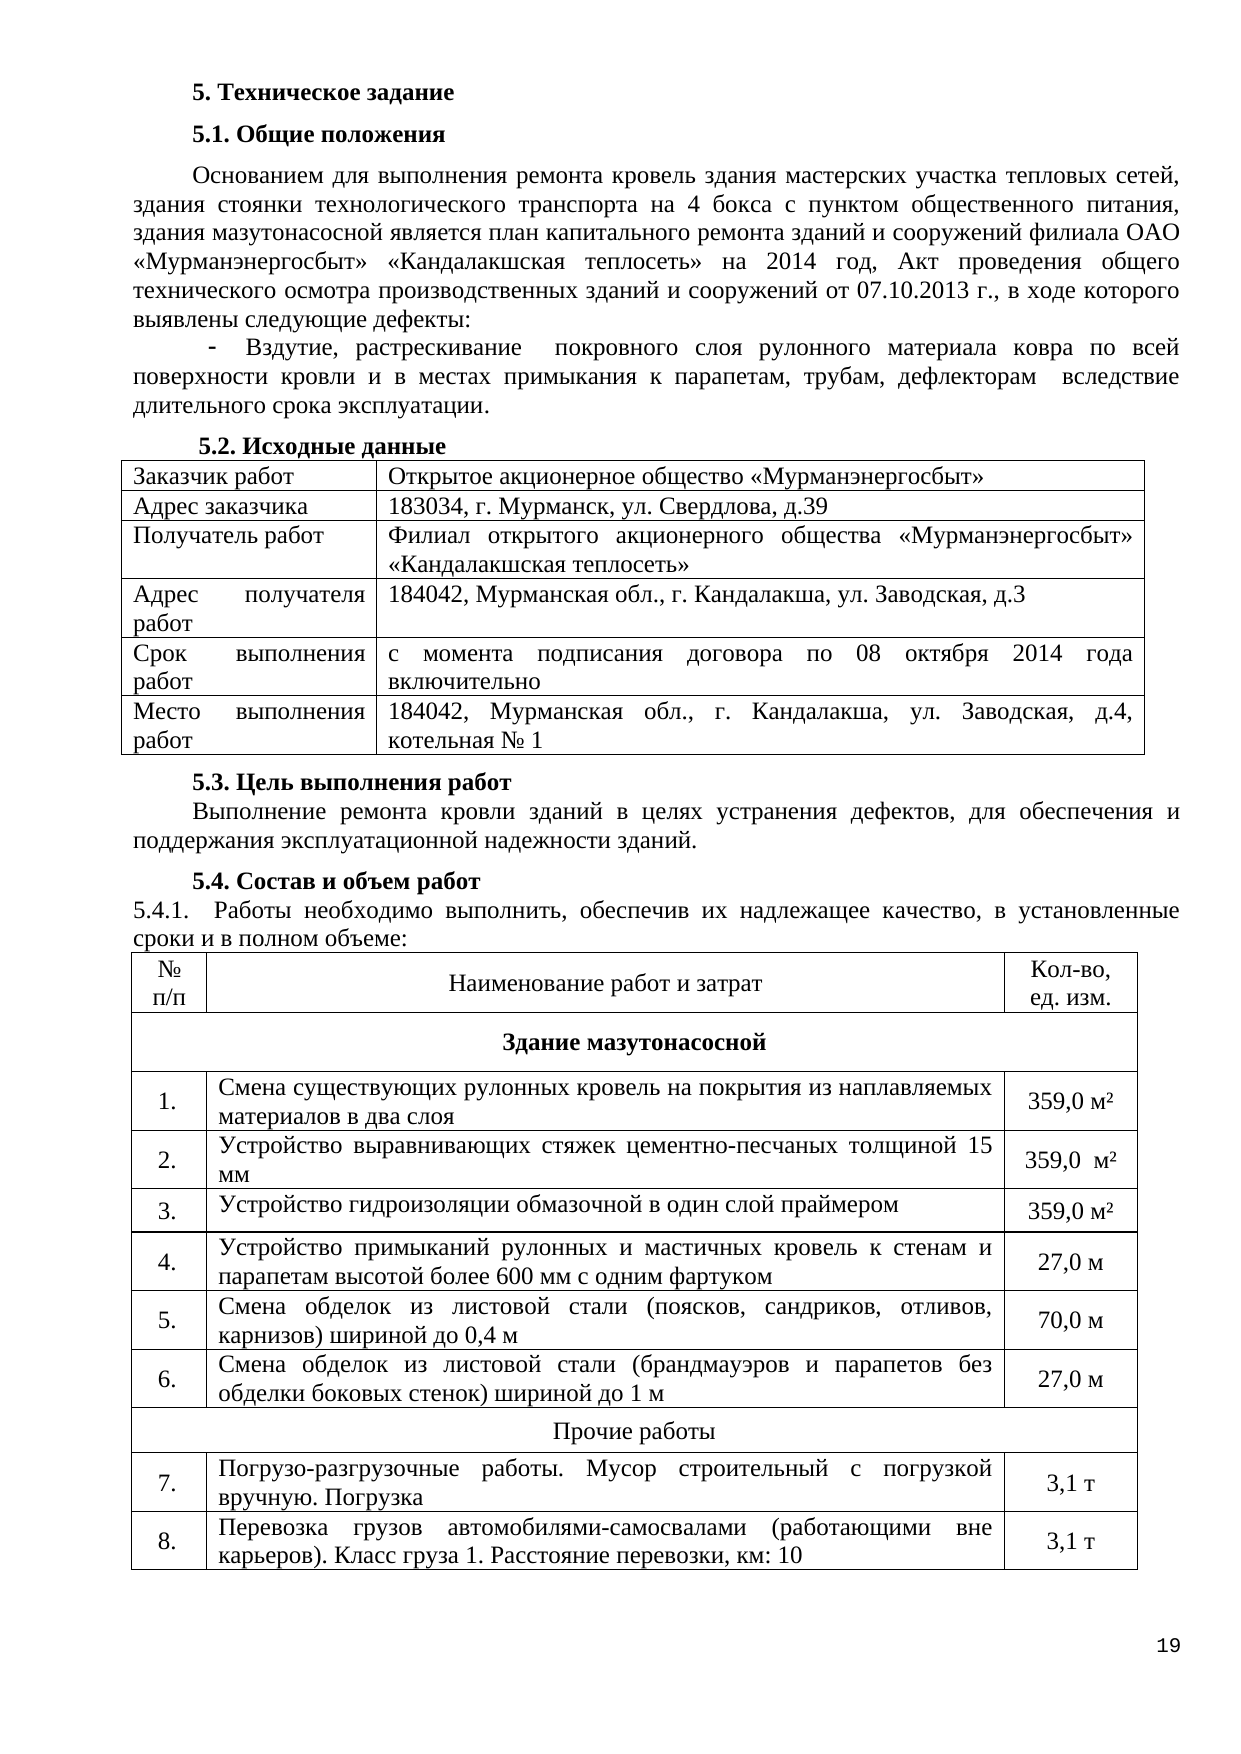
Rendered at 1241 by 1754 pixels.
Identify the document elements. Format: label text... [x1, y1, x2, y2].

table_cell 27,0 м [1005, 1350, 1137, 1407]
table_cell [132, 1233, 206, 1290]
table_cell 359,0 м² [1005, 1131, 1137, 1188]
table_cell [132, 1072, 206, 1129]
table_cell [132, 1291, 206, 1348]
table_cell Адрес заказчика [122, 491, 376, 519]
table_cell Смена существующих рулонных кровель на покрытия из наплавляемых материалов в два слоя [207, 1072, 1004, 1129]
table_cell 27,0 м [1005, 1233, 1137, 1290]
table_cell Устройство выравнивающих стяжек цементно-песчаных толщиной 15 мм [207, 1131, 1004, 1188]
table_cell Смена обделок из листовой стали (брандмауэров и парапетов без обделки боковых стенок) шириной до 1 м [207, 1350, 1004, 1407]
table_cell Адрес получателя работ [122, 579, 376, 637]
table_cell 183034, г. Мурманск, ул. Свердлова, д.39 [377, 491, 1144, 519]
table_cell [132, 1189, 206, 1231]
table_cell 184042, Мурманская обл., г. Кандалакша, ул. Заводская, д.3 [377, 579, 1144, 637]
text Основанием для выполнения ремонта кровель здания мастерских участка тепловых сетей, здания стоянки технологического транспорта на 4 бокса с пунктом общественного питания, здания мазутонасосной является план капитального ремонта зданий и сооружений филиала ОАО «Мурманэнергосбыт» «Кандалакшская теплосеть» на 2014 год, Акт проведения общего технического осмотра производственных зданий и сооружений от 07.10.2013 г., в ходе которого выявлены следующие дефекты: [133, 160, 1181, 332]
table_cell [132, 1512, 206, 1569]
table_header Кол-во, ед. изм. [1005, 953, 1137, 1012]
table_cell Место выполнения работ [122, 696, 376, 754]
table_cell Филиал открытого акционерного общества «Мурманэнергосбыт» «Кандалакшская теплосеть» [377, 521, 1144, 578]
text 5.1. Общие положения [133, 119, 1181, 147]
table_cell 184042, Мурманская обл., г. Кандалакша, ул. Заводская, д.4, котельная № 1 [377, 696, 1144, 754]
table_cell Устройство гидроизоляции обмазочной в один слой праймером [207, 1189, 1004, 1231]
text 5.4.1. Работы необходимо выполнить, обеспечив их надлежащее качество, в установленные сроки и в полном объеме: [133, 895, 1181, 952]
text 5.2. Исходные данные [133, 431, 1181, 460]
table_cell [132, 1350, 206, 1407]
table_cell [132, 1131, 206, 1188]
text 5. Техническое задание [133, 77, 1181, 106]
table_cell 3,1 т [1005, 1453, 1137, 1511]
table_cell Смена обделок из листовой стали (поясков, сандриков, отливов, карнизов) шириной до 0,4 м [207, 1291, 1004, 1348]
table_cell Получатель работ [122, 521, 376, 578]
text Выполнение ремонта кровли зданий в целях устранения дефектов, для обеспечения и поддержания эксплуатационной надежности зданий. [133, 796, 1181, 853]
table_cell Устройство примыканий рулонных и мастичных кровель к стенам и парапетам высотой более 600 мм с одним фартуком [207, 1233, 1004, 1290]
table_cell Погрузо-разгрузочные работы. Мусор строительный с погрузкой вручную. Погрузка [207, 1453, 1004, 1511]
table_header Открытое акционерное общество «Мурманэнергосбыт» [377, 461, 1144, 490]
table_cell [132, 1453, 206, 1511]
text 5.3. Цель выполнения работ [133, 767, 1181, 796]
table_cell 3,1 т [1005, 1512, 1137, 1569]
table_header Заказчик работ [122, 461, 376, 490]
list Вздутие, растрескивание покровного слоя рулонного материала ковра по всей поверхности кровли и в местах примыкания к парапетам, трубам, дефлекторам вследствие длительного срока эксплуатации. [133, 332, 1181, 419]
table_cell 359,0 м² [1005, 1189, 1137, 1231]
table_header № п/п [132, 953, 206, 1012]
table_header Наименование работ и затрат [207, 953, 1004, 1012]
text 5.4. Состав и объем работ [133, 866, 1181, 895]
table_cell Здание мазутонасосной [132, 1013, 1137, 1071]
table_cell 70,0 м [1005, 1291, 1137, 1348]
table_cell 359,0 м² [1005, 1072, 1137, 1129]
table_cell с момента подписания договора по 08 октября 2014 года включительно [377, 638, 1144, 695]
table_cell Прочие работы [132, 1408, 1137, 1452]
table_cell Перевозка грузов автомобилями-самосвалами (работающими вне карьеров). Класс груза 1. Расстояние перевозки, км: 10 [207, 1512, 1004, 1569]
table_cell Срок выполнения работ [122, 638, 376, 695]
